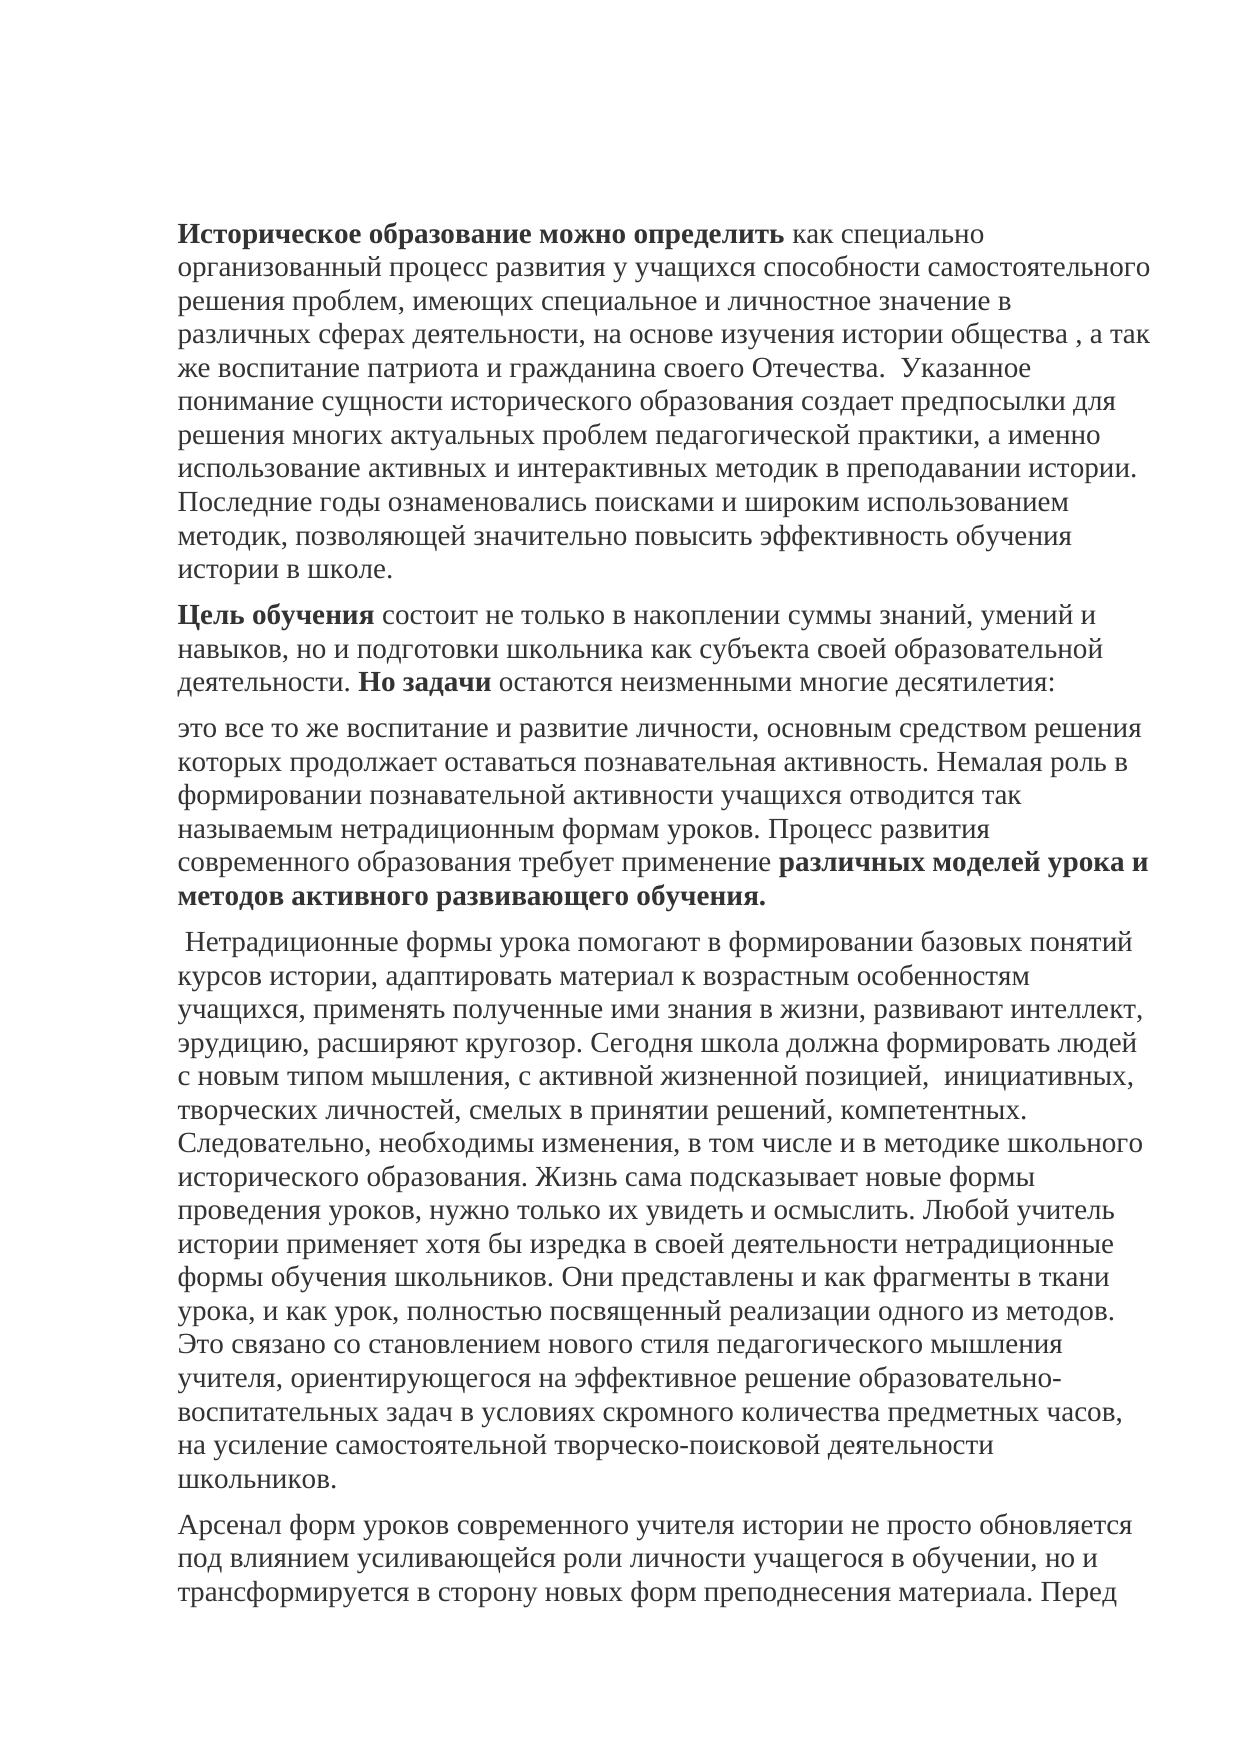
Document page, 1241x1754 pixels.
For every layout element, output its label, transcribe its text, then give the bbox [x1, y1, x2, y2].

text Историческое образование можно определить как специально организованный процесс развития у учащихся способности самостоятельного решения проблем, имеющих специальное и личностное значение в различных сферах деятельности, на основе изучения истории общества , а так же воспитание патриота и гражданина своего Отечества. Указанное понимание сущности исторического образования создает предпосылки для решения многих актуальных проблем педагогической практики, а именно использование активных и интерактивных методик в преподавании истории. Последние годы ознаменовались поисками и широким использованием методик, позволяющей значительно повысить эффективность обучения истории в школе. [177, 216, 1152, 585]
text Нетрадиционные формы урока помогают в формировании базовых понятий курсов истории, адаптировать материал к возрастным особенностям учащихся, применять полученные ими знания в жизни, развивают интеллект, эрудицию, расширяют кругозор. Сегодня школа должна формировать людей с новым типом мышления, с активной жизненной позицией, инициативных, творческих личностей, смелых в принятии решений, компетентных. Следовательно, необходимы изменения, в том числе и в методике школьного исторического образования. Жизнь сама подсказывает новые формы проведения уроков, нужно только их увидеть и осмыслить. Любой учитель истории применяет хотя бы изредка в своей деятельности нетрадиционные формы обучения школьников. Они представлены и как фрагменты в ткани урока, и как урок, полностью посвященный реализации одного из методов. Это связано со становлением нового стиля педагогического мышления учителя, ориентирующегося на эффективное решение образовательно-воспитательных задач в условиях скромного количества предметных часов, на усиление самостоятельной творческо-поисковой деятельности школьников. [177, 924, 1152, 1494]
text это все то же воспитание и развитие личности, основным средством решения которых продолжает оставаться познавательная активность. Немалая роль в формировании познавательной активности учащихся отводится так называемым нетрадиционным формам уроков. Процесс развития современного образования требует применение различных моделей урока и методов активного развивающего обучения. [177, 710, 1152, 912]
text Цель обучения состоит не только в накоплении суммы знаний, умений и навыков, но и подготовки школьника как субъекта своей образовательной деятельности. Но задачи остаются неизменными многие десятилетия: [177, 597, 1152, 698]
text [177, 1507, 1152, 1607]
